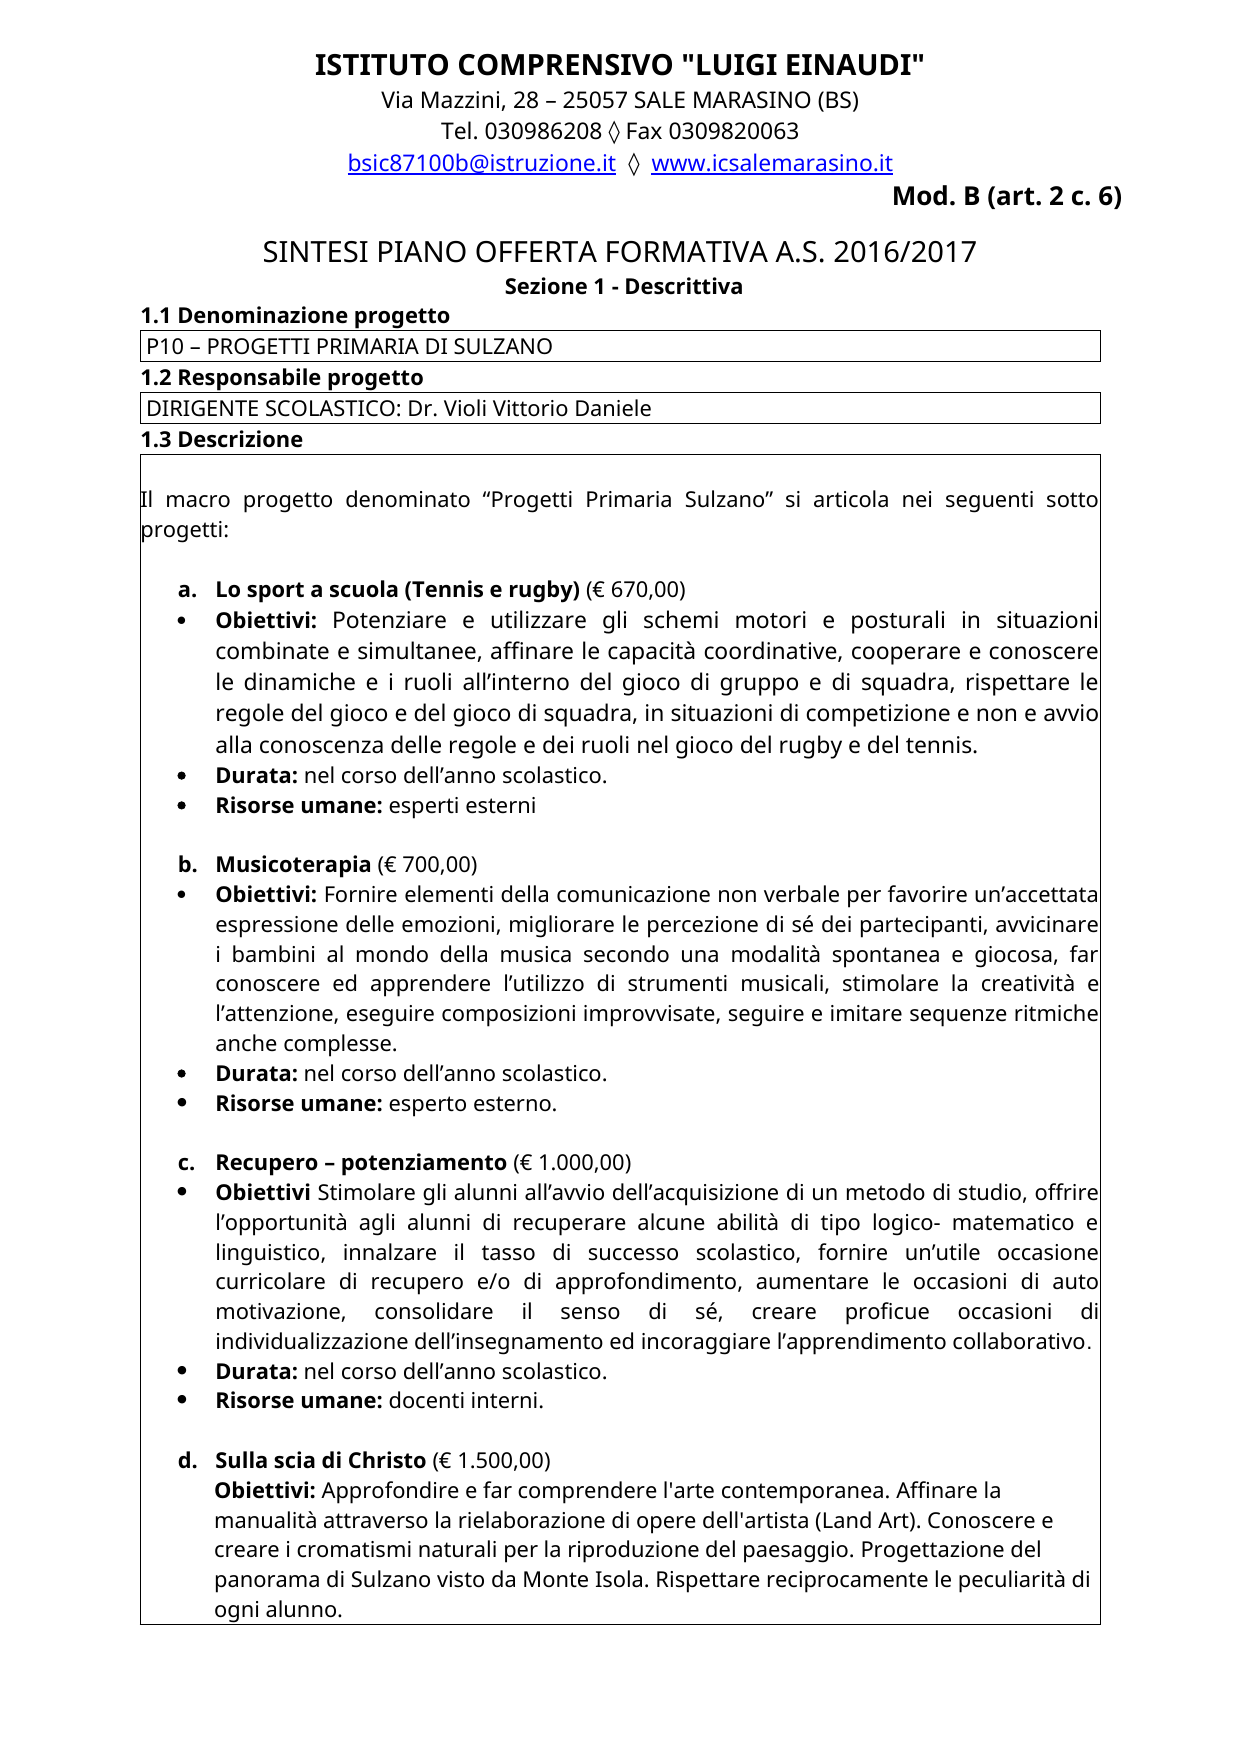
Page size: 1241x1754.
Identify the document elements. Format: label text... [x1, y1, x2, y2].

text ISTITUTO COMPRENSIVO "LUIGI EINAUDI" [118, 44, 1122, 84]
text Via Mazzini, 28 – 25057 SALE MARASINO (BS) [118, 84, 1122, 115]
text bsic87100b@istruzione.it ◊ www.icsalemarasino.it [118, 147, 1122, 178]
title Mod. B (art. 2 c. 6) [118, 178, 1122, 213]
table_cell 1.1 Denominazione progetto [140, 301, 1100, 330]
table_cell 1.2 Responsabile progetto [140, 362, 1100, 392]
table_header SINTESI PIANO OFFERTA FORMATIVA A.S. 2016/2017 Sezione 1 - Descrittiva [140, 231, 1100, 301]
table_cell DIRIGENTE SCOLASTICO: Dr. Violi Vittorio Daniele [141, 393, 1100, 423]
text Tel. 030986208 ◊ Fax 0309820063 [118, 115, 1122, 147]
table_cell 1.3 Descrizione [140, 424, 1100, 454]
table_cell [141, 455, 1100, 1624]
table_cell P10 – PROGETTI PRIMARIA DI SULZANO [141, 331, 1100, 361]
